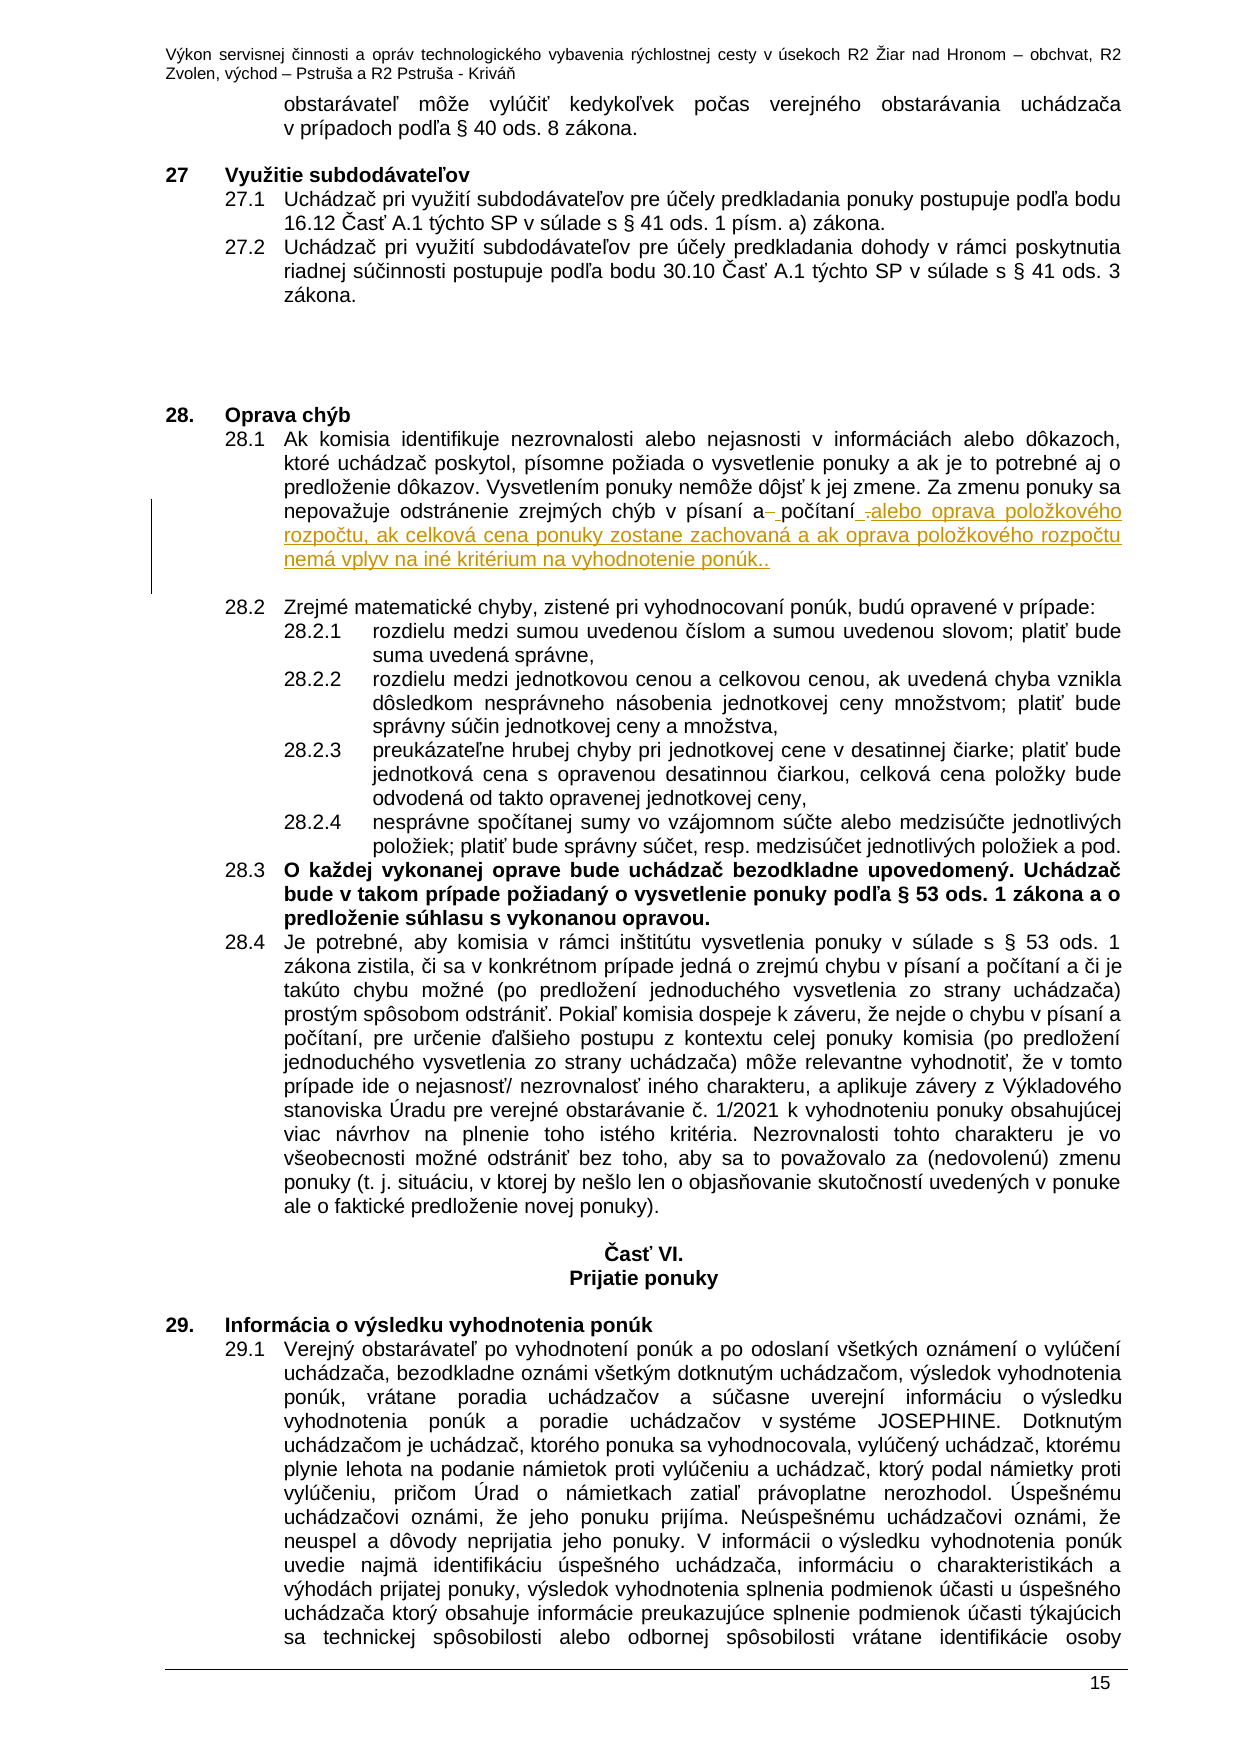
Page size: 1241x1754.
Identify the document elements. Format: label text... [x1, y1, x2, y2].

text Časť VI. [165, 1241, 1122, 1265]
text 28.2.3 preukázateľne hrubej chyby pri jednotkovej cene v desatinnej čiarke; platiť bude jednotková cena s opravenou desatinnou čiarkou, celková cena položky bude odvodená od takto opravenej jednotkovej ceny, [283, 738, 1122, 810]
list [224, 91, 1122, 139]
text 28.2 Zrejmé matematické chyby, zistené pri vyhodnocovaní ponúk, budú opravené v prípade: [224, 594, 1122, 618]
text 27 Využitie subdodávateľov [165, 163, 1122, 187]
text 29. Informácia o výsledku vyhodnotenia ponúk [165, 1313, 1122, 1337]
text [224, 1337, 1122, 1649]
text 28.2.1 rozdielu medzi sumou uvedenou číslom a sumou uvedenou slovom; platiť bude suma uvedená správne, [283, 618, 1122, 666]
text 27.2 Uchádzač pri využití subdodávateľov pre účely predkladania dohody v rámci poskytnutia riadnej súčinnosti postupuje podľa bodu 30.10 Časť A.1 týchto SP v súlade s § 41 ods. 3 zákona. [224, 235, 1122, 307]
text 28.4 Je potrebné, aby komisia v rámci inštitútu vysvetlenia ponuky v súlade s § 53 ods. 1 zákona zistila, či sa v konkrétnom prípade jedná o zrejmú chybu v písaní a počítaní a či je takúto chybu možné (po predložení jednoduchého vysvetlenia zo strany uchádzača) prostým spôsobom odstrániť. Pokiaľ komisia dospeje k záveru, že nejde o chybu v písaní a počítaní, pre určenie ďalšieho postupu z kontextu celej ponuky komisia (po predložení jednoduchého vysvetlenia zo strany uchádzača) môže relevantne vyhodnotiť, že v tomto prípade ide o nejasnosť/ nezrovnalosť iného charakteru, a aplikuje závery z Výkladového stanoviska Úradu pre verejné obstarávanie č. 1/2021 k vyhodnoteniu ponuky obsahujúcej viac návrhov na plnenie toho istého kritéria. Nezrovnalosti tohto charakteru je vo všeobecnosti možné odstrániť bez toho, aby sa to považovalo za (nedovolenú) zmenu ponuky (t. j. situáciu, v ktorej by nešlo len o objasňovanie skutočností uvedených v ponuke ale o faktické predloženie novej ponuky). [224, 930, 1122, 1217]
text 28.3 O každej vykonanej oprave bude uchádzač bezodkladne upovedomený. Uchádzač bude v takom prípade požiadaný o vysvetlenie ponuky podľa § 53 ods. 1 zákona a o predloženie súhlasu s vykonanou opravou. [224, 858, 1122, 930]
text 28.1 Ak komisia identifikuje nezrovnalosti alebo nejasnosti v informáciách alebo dôkazoch, ktoré uchádzač poskytol, písomne požiada o vysvetlenie ponuky a ak je to potrebné aj o predloženie dôkazov. Vysvetlením ponuky nemôže dôjsť k jej zmene. Za zmenu ponuky sa nepovažuje odstránenie zrejmých chýb v písaní apočítaní [224, 427, 1122, 571]
text Prijatie ponuky [165, 1265, 1122, 1289]
text 27.1 Uchádzač pri využití subdodávateľov pre účely predkladania ponuky postupuje podľa bodu 16.12 Časť A.1 týchto SP v súlade s § 41 ods. 1 písm. a) zákona. [224, 187, 1122, 235]
text 28.2.2 rozdielu medzi jednotkovou cenou a celkovou cenou, ak uvedená chyba vznikla dôsledkom nesprávneho násobenia jednotkovej ceny množstvom; platiť bude správny súčin jednotkovej ceny a množstva, [283, 666, 1122, 738]
text 28. Oprava chýb [165, 403, 1122, 427]
text 28.2.4 nesprávne spočítanej sumy vo vzájomnom súčte alebo medzisúčte jednotlivých položiek; platiť bude správny súčet, resp. medzisúčet jednotlivých položiek a pod. [283, 810, 1122, 858]
